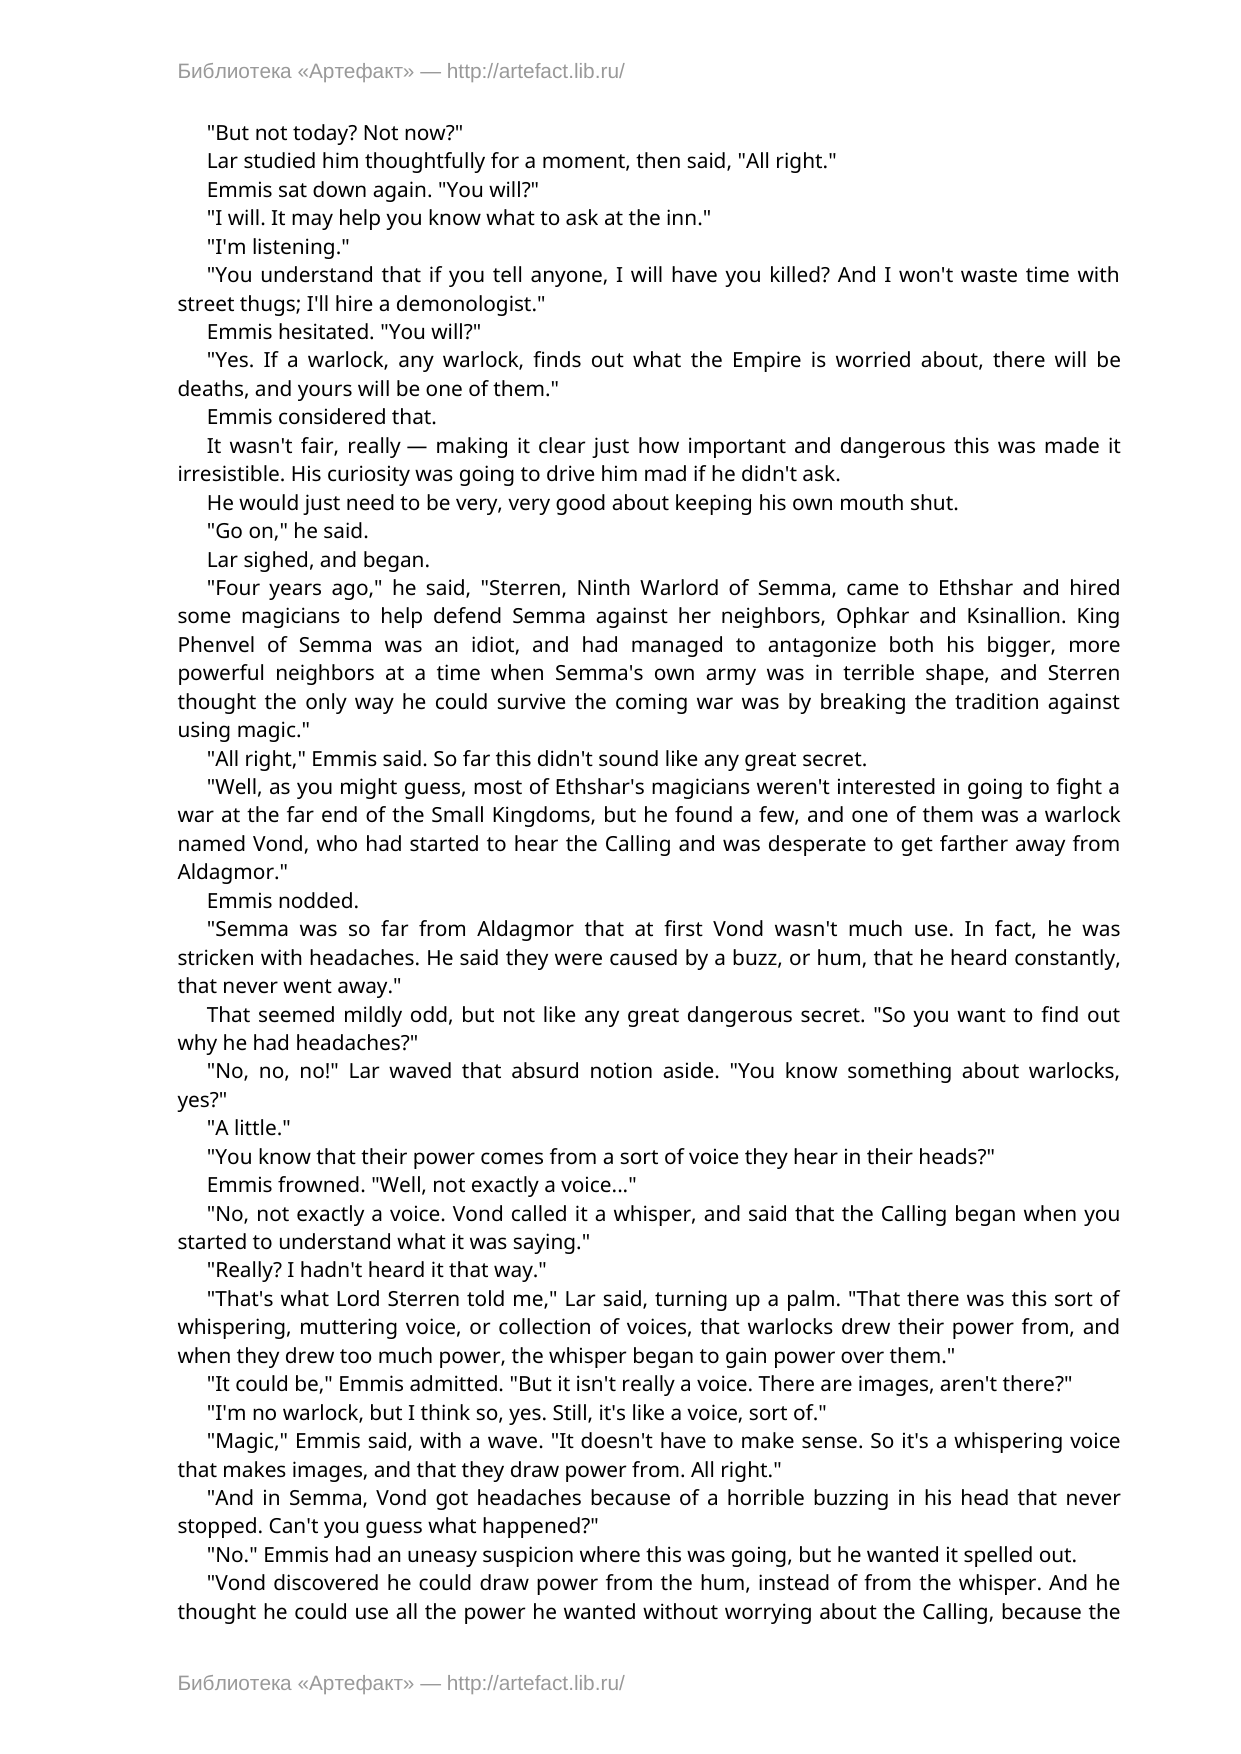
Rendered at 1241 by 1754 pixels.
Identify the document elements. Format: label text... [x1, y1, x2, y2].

text "No." Emmis had an uneasy suspicion where this was going, but he wanted it spelled out. [177, 1540, 1122, 1568]
text "You understand that if you tell anyone, I will have you killed? And I won't waste time with street thugs; I'll hire a demonologist." [177, 260, 1122, 317]
text "Go on," he said. [177, 516, 1122, 545]
text It wasn't fair, really — making it clear just how important and dangerous this was made it irresistible. His curiosity was going to drive him mad if he didn't ask. [177, 431, 1122, 488]
text "You know that their power comes from a sort of voice they hear in their heads?" [177, 1142, 1122, 1170]
text "A little." [177, 1113, 1122, 1142]
text "Really? I hadn't heard it that way." [177, 1256, 1122, 1284]
text Emmis frowned. "Well, not exactly a voice..." [177, 1170, 1122, 1199]
text Emmis considered that. [177, 402, 1122, 431]
text "I will. It may help you know what to ask at the inn." [177, 203, 1122, 232]
text "No, no, no!" Lar waved that absurd notion aside. "You know something about warlocks, yes?" [177, 1057, 1122, 1113]
text Lar studied him thoughtfully for a moment, then said, "All right." [177, 147, 1122, 175]
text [177, 1568, 1122, 1625]
text Emmis hesitated. "You will?" [177, 317, 1122, 346]
text He would just need to be very, very good about keeping his own mouth shut. [177, 488, 1122, 516]
text Emmis nodded. [177, 886, 1122, 914]
text "And in Semma, Vond got headaches because of a horrible buzzing in his head that never stopped. Can't you guess what happened?" [177, 1483, 1122, 1540]
text "I'm no warlock, but I think so, yes. Still, it's like a voice, sort of." [177, 1398, 1122, 1426]
text "No, not exactly a voice. Vond called it a whisper, and said that the Calling began when you started to understand what it was saying." [177, 1199, 1122, 1256]
text That seemed mildly odd, but not like any great dangerous secret. "So you want to find out why he had headaches?" [177, 1000, 1122, 1057]
text "Yes. If a warlock, any warlock, finds out what the Empire is worried about, there will be deaths, and yours will be one of them." [177, 346, 1122, 402]
text "Semma was so far from Aldagmor that at first Vond wasn't much use. In fact, he was stricken with headaches. He said they were caused by a buzz, or hum, that he heard constantly, that never went away." [177, 914, 1122, 1000]
text "I'm listening." [177, 232, 1122, 260]
text "Four years ago," he said, "Sterren, Ninth Warlord of Semma, came to Ethshar and hired some magicians to help defend Semma against her neighbors, Ophkar and Ksinallion. King Phenvel of Semma was an idiot, and had managed to antagonize both his bigger, more powerful neighbors at a time when Semma's own army was in terrible shape, and Sterren thought the only way he could survive the coming war was by breaking the tradition against using magic." [177, 573, 1122, 744]
text "That's what Lord Sterren told me," Lar said, turning up a palm. "That there was this sort of whispering, muttering voice, or collection of voices, that warlocks drew their power from, and when they drew too much power, the whisper began to gain power over them." [177, 1284, 1122, 1369]
text "All right," Emmis said. So far this didn't sound like any great secret. [177, 744, 1122, 772]
text "Magic," Emmis said, with a wave. "It doesn't have to make sense. So it's a whispering voice that makes images, and that they draw power from. All right." [177, 1426, 1122, 1483]
text "It could be," Emmis admitted. "But it isn't really a voice. There are images, aren't there?" [177, 1369, 1122, 1398]
text "But not today? Not now?" [177, 118, 1122, 147]
text "Well, as you might guess, most of Ethshar's magicians weren't interested in going to fight a war at the far end of the Small Kingdoms, but he found a few, and one of them was a warlock named Vond, who had started to hear the Calling and was desperate to get farther away from Aldagmor." [177, 772, 1122, 886]
text Emmis sat down again. "You will?" [177, 175, 1122, 203]
text Lar sighed, and began. [177, 545, 1122, 573]
